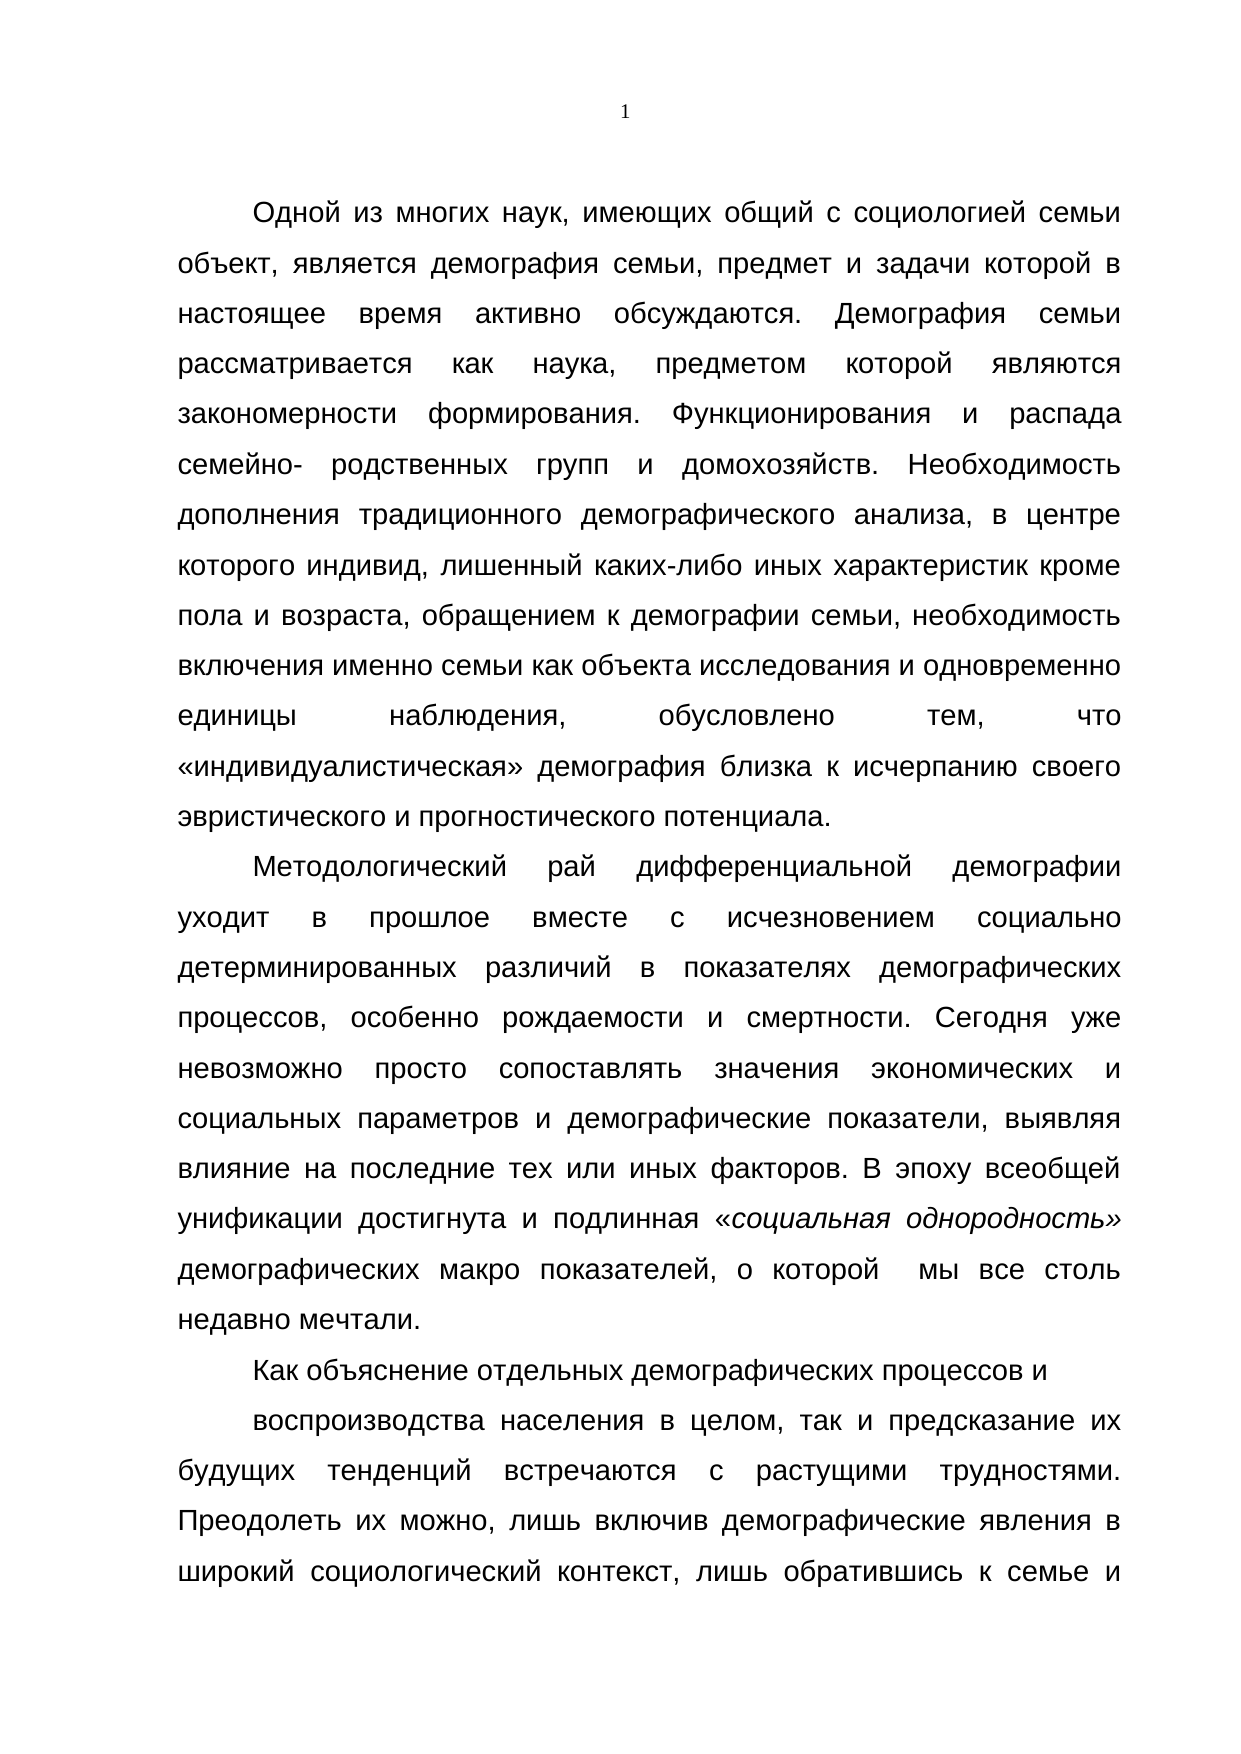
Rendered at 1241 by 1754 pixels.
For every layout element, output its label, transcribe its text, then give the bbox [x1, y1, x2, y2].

text Одной из многих наук, имеющих общий с социологией семьи объект, является демография семьи, предмет и задачи которой в настоящее время активно обсуждаются. Демография семьи рассматривается как наука, предметом которой являются закономерности формирования. Функционирования и распада семейно- родственных групп и домохозяйств. Необходимость дополнения традиционного демографического анализа, в центре которого индивид, лишенный каких-либо иных характеристик кроме пола и возраста, обращением к демографии семьи, необходимость включения именно семьи как объекта исследования и одновременно единицы наблюдения, обусловлено тем, что «индивидуалистическая» демография близка к исчерпанию своего эвристического и прогностического потенциала. [177, 195, 1122, 833]
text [177, 1403, 1122, 1587]
text Методологический рай дифференциальной демографии уходит в прошлое вместе с исчезновением социально детерминированных различий в показателях демографических процессов, особенно рождаемости и смертности. Сегодня уже невозможно просто сопоставлять значения экономических и социальных параметров и демографические показатели, выявляя влияние на последние тех или иных факторов. В эпоху всеобщей унификации достигнута и подлинная «социальная однородность» демографических макро показателей, о которой мы все столь недавно мечтали. [177, 849, 1122, 1336]
subtitle Как объяснение отдельных демографических процессов и [177, 1352, 1122, 1386]
